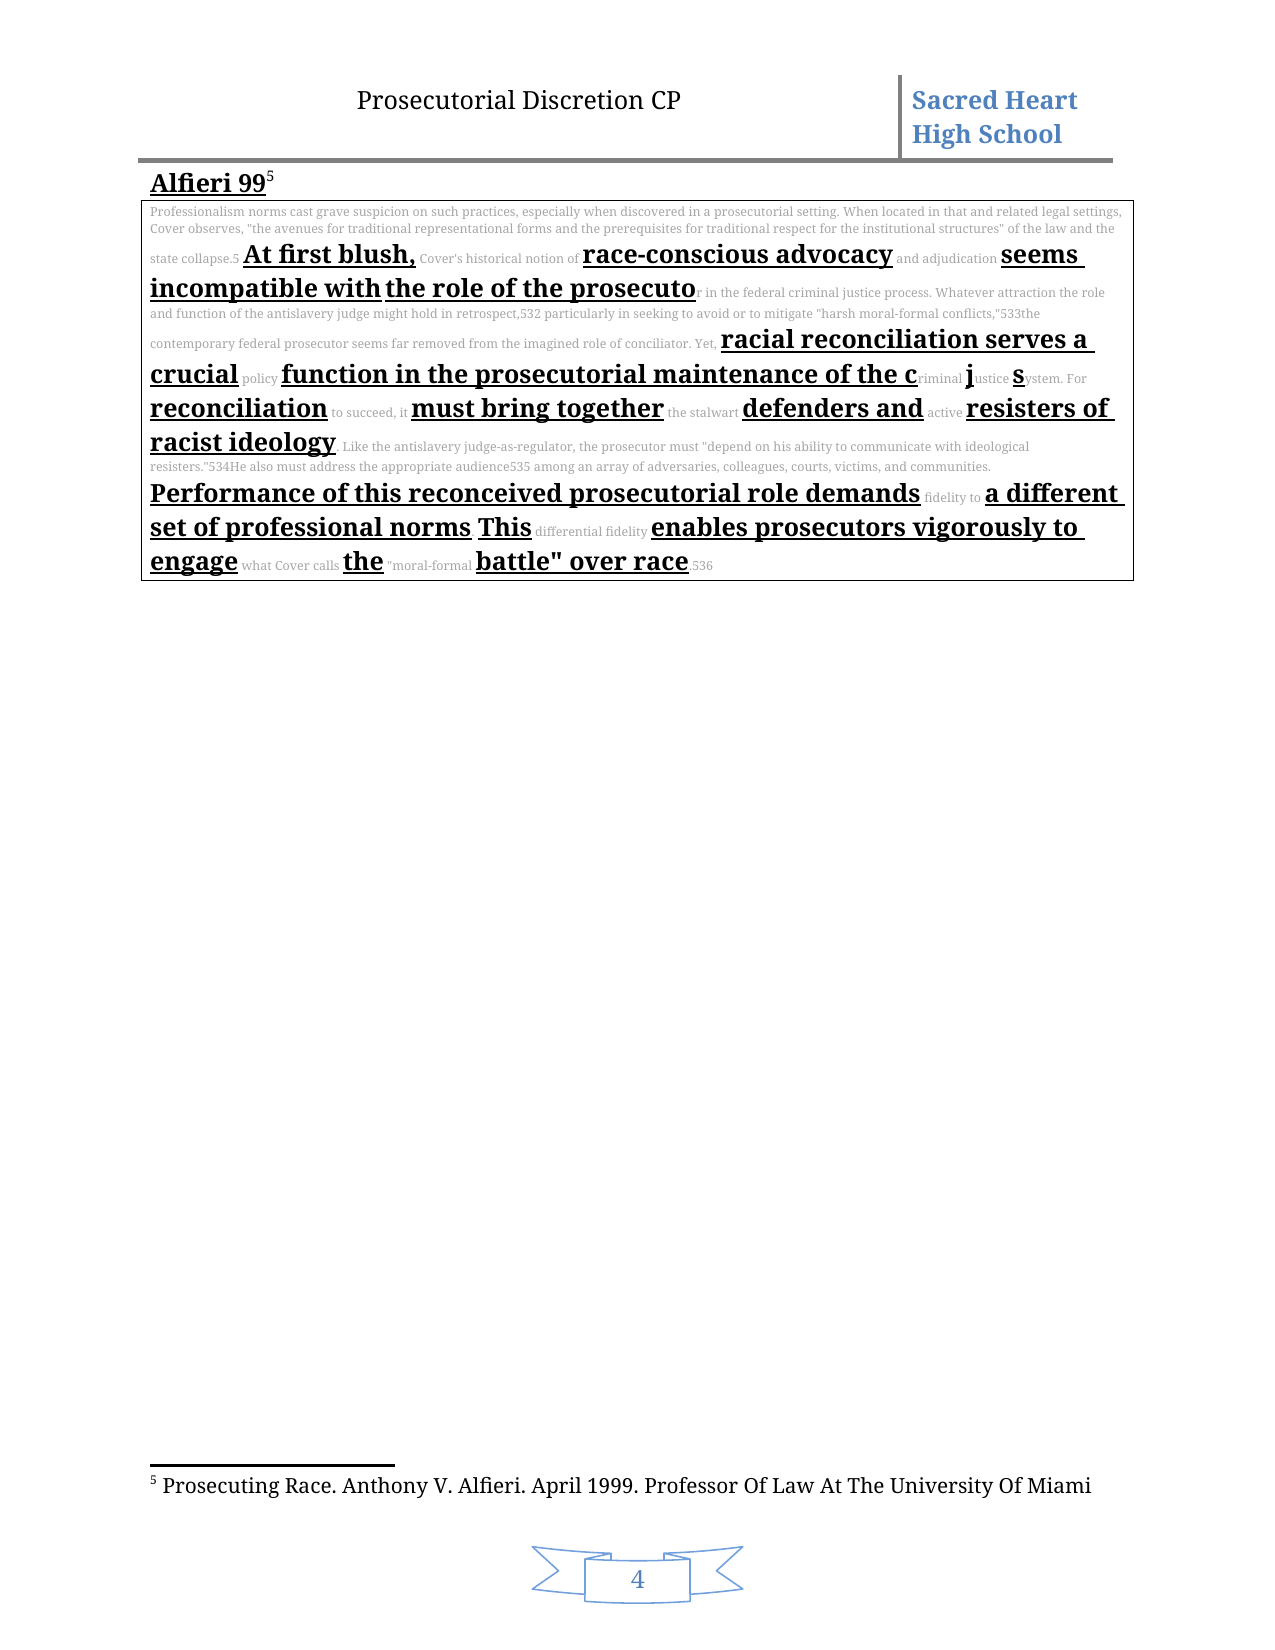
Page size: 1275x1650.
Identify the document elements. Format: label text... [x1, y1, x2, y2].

text Alfieri 99 [150, 166, 1125, 200]
text Professionalism norms cast grave suspicion on such practices, especially when discovered in a prosecutorial setting. When located in that and related legal settings, Cover observes, "the avenues for traditional representational forms and the prerequisites for traditional respect for the institutional structures" of the law and the state collapse.5 At first blush, Cover's historical notion of race-conscious advocacy and adjudication seems incompatible with the role of the prosecutor in the federal criminal justice process. Whatever attraction the role and function of the antislavery judge might hold in retrospect,532 particularly in seeking to avoid or to mitigate "harsh moral-formal conflicts,"533the contemporary federal prosecutor seems far removed from the imagined role of conciliator. Yet, racial reconciliation serves a crucial policy function in the prosecutorial maintenance of the criminal justice system. For reconciliation to succeed, it must bring together the stalwart defenders and active resisters of racist ideology. Like the antislavery judge-as-regulator, the prosecutor must "depend on his ability to communicate with ideological resisters."534He also must address the appropriate audience535 among an array of adversaries, colleagues, courts, victims, and communities. Performance of this reconceived prosecutorial role demands fidelity to a different set of professional norms. This differential fidelity enables prosecutors vigorously to engage what Cover calls the "moral-formal battle" over race.536 [142, 201, 1133, 580]
